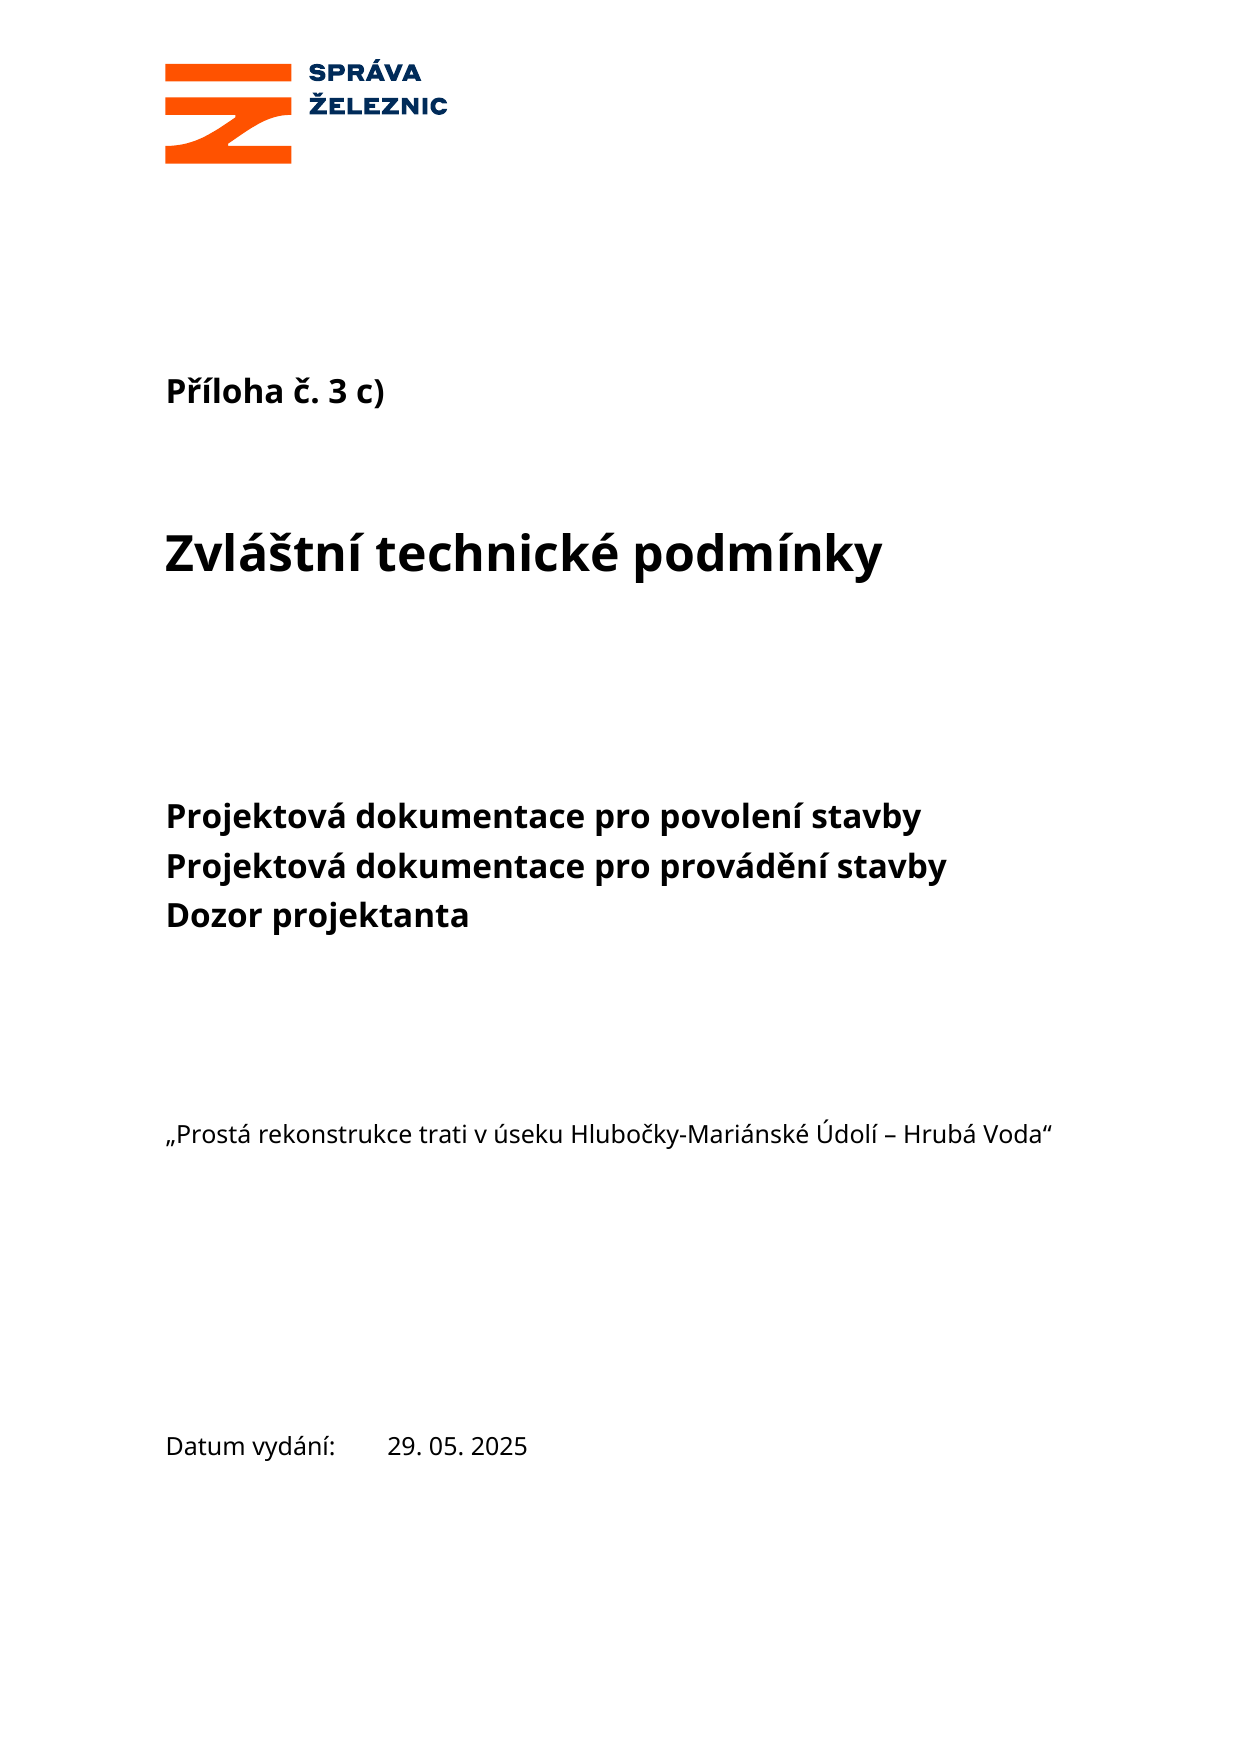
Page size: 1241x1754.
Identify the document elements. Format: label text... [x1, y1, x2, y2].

text Projektová dokumentace pro povolení stavby Projektová dokumentace pro provádění stavby Dozor projektanta [165, 693, 1075, 938]
text Datum vydání: 29. 05. 2025 [165, 1429, 1075, 1463]
text Příloha č. 3 c) [165, 368, 1075, 413]
text Zvláštní technické podmínky [165, 518, 1075, 586]
